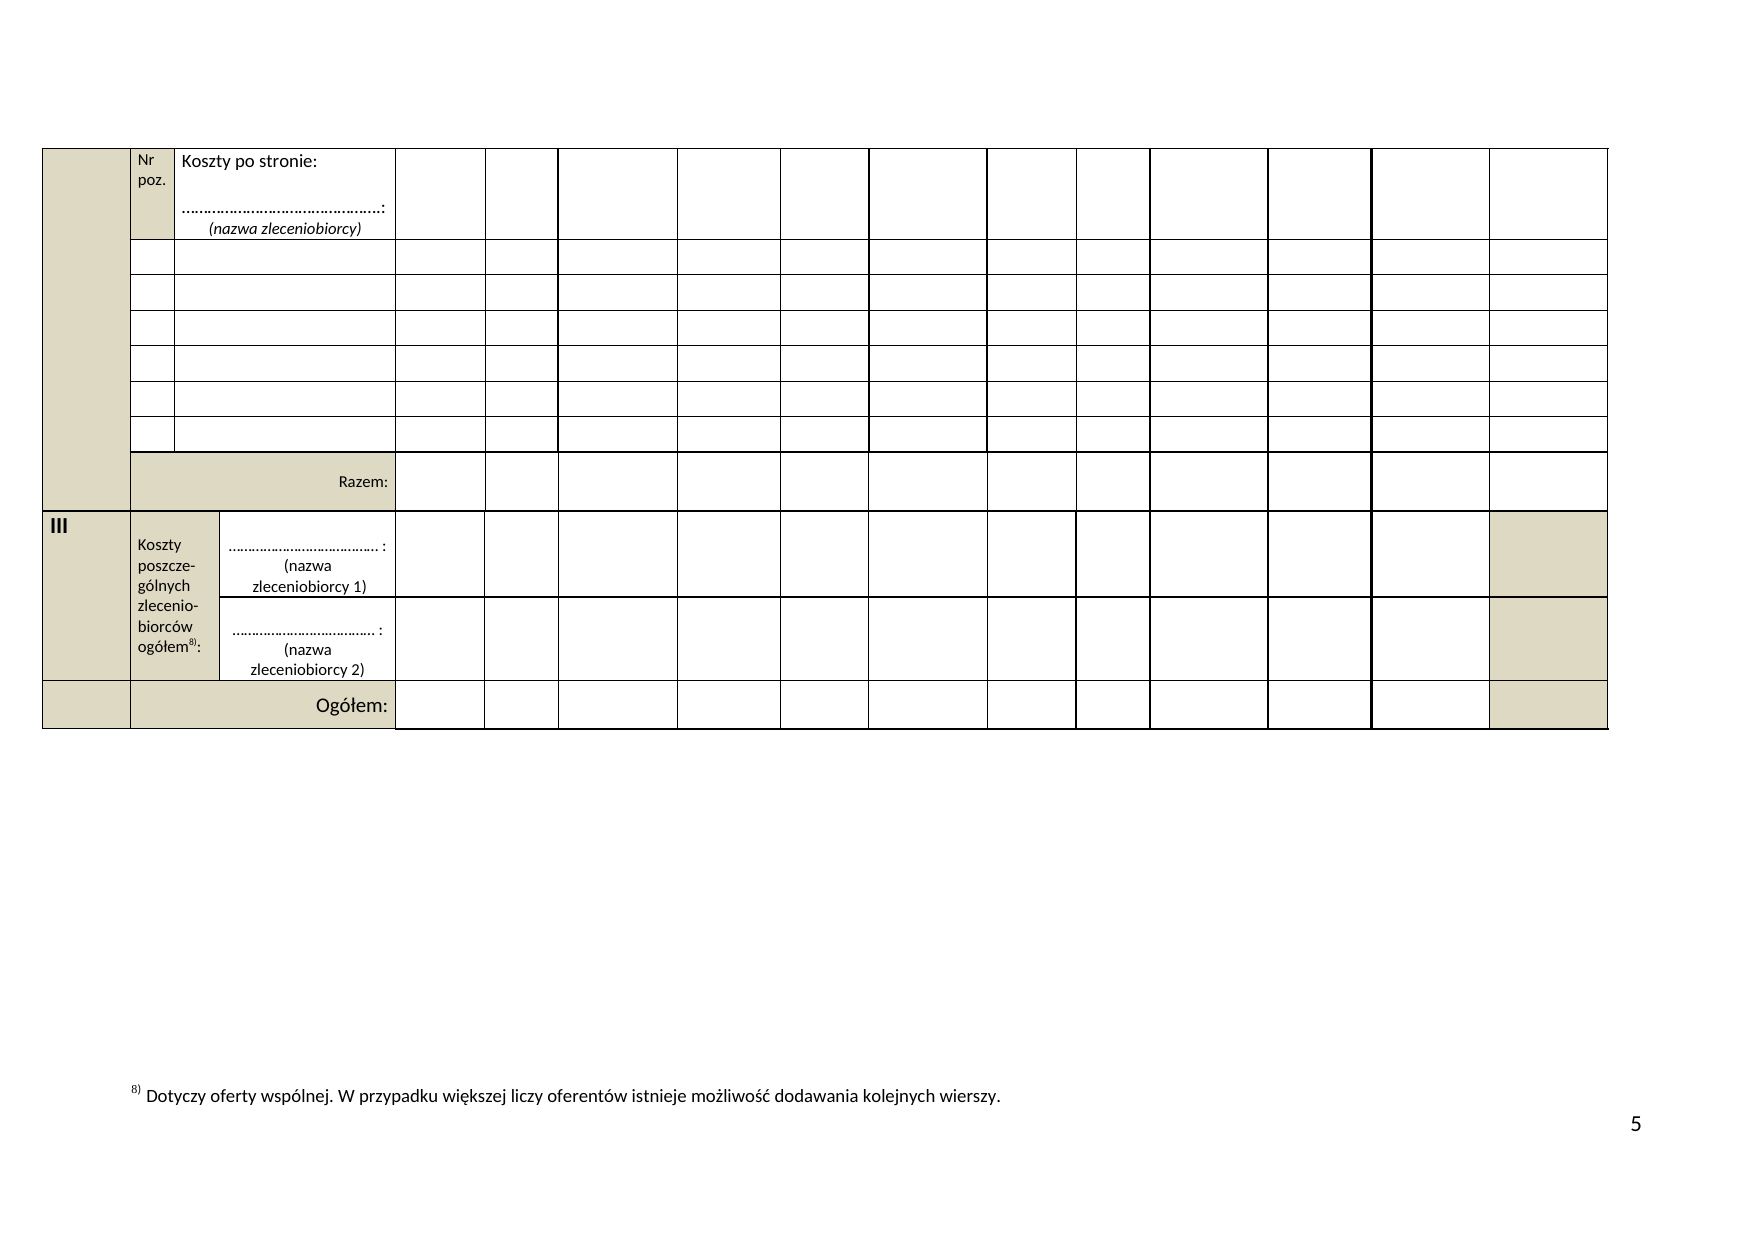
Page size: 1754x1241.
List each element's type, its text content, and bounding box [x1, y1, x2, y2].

table_cell [1077, 417, 1149, 451]
table_cell [988, 512, 1075, 596]
table_cell [1077, 598, 1149, 680]
table_cell [43, 681, 130, 728]
table_cell [1077, 512, 1149, 596]
table_cell [1490, 512, 1607, 596]
table_cell [870, 240, 986, 274]
table_cell [396, 598, 484, 680]
table_cell [678, 275, 780, 310]
table_cell [870, 311, 986, 345]
table_cell [781, 512, 868, 596]
table_cell [869, 598, 987, 680]
table_cell [1490, 681, 1607, 728]
table_cell [559, 382, 677, 416]
table_cell [988, 598, 1075, 680]
table_cell …………………….………… : (nazwa zleceniobiorcy 2) [220, 598, 395, 680]
table_cell [1490, 275, 1607, 310]
table_cell [175, 346, 395, 381]
table_cell ………………………………… : (nazwa zleceniobiorcy 1) [220, 512, 395, 596]
table_cell [869, 681, 987, 728]
table_cell Koszty poszcze-gólnych zlecenio-biorców ogółem): [131, 512, 219, 680]
table_cell [1077, 382, 1149, 416]
table_cell [1490, 346, 1607, 381]
table_cell Razem: [131, 453, 395, 510]
table_cell [559, 512, 677, 596]
table_cell [1077, 311, 1149, 345]
table_cell [396, 275, 485, 310]
table_cell [1077, 149, 1149, 239]
table_cell [485, 512, 558, 596]
table_cell [396, 311, 485, 345]
table_cell [1151, 681, 1267, 728]
table_cell [988, 681, 1075, 728]
table_cell [559, 149, 677, 239]
table_cell [175, 275, 395, 310]
table_cell [1151, 453, 1267, 510]
table_cell [396, 382, 485, 416]
table_cell [781, 681, 868, 728]
table_cell [1151, 382, 1267, 416]
table_cell [131, 240, 174, 274]
table_cell [1077, 681, 1149, 728]
table_cell [988, 453, 1076, 510]
table_cell [1151, 240, 1267, 274]
table_cell [131, 346, 174, 381]
table_cell [559, 275, 677, 310]
table_cell [988, 382, 1076, 416]
table_cell [486, 346, 557, 381]
table_cell [1373, 453, 1489, 510]
table_cell [678, 149, 780, 239]
table_cell [1151, 512, 1267, 596]
table_cell [175, 417, 395, 451]
table_cell [1490, 453, 1607, 510]
table_cell Koszty po stronie: ……………………………………….: (nazwa zleceniobiorcy) [175, 149, 395, 239]
table_cell [175, 382, 395, 416]
table_cell [486, 149, 557, 239]
table_cell [781, 453, 868, 510]
table_cell [781, 417, 868, 451]
table_cell [1373, 598, 1489, 680]
table_cell [1269, 149, 1370, 239]
table_cell [1269, 275, 1370, 310]
table_cell III [43, 512, 130, 680]
table_cell [1077, 275, 1149, 310]
table_cell [781, 149, 868, 239]
table_cell [988, 346, 1076, 381]
table_cell [396, 346, 485, 381]
table_cell [485, 681, 558, 728]
table_cell [1373, 275, 1489, 310]
table_cell [1373, 311, 1489, 345]
table_cell [1269, 240, 1370, 274]
table_cell [486, 275, 557, 310]
table_cell [1151, 346, 1267, 381]
table_cell [781, 275, 868, 310]
table_cell [869, 453, 987, 510]
table_cell [1490, 598, 1607, 680]
table_cell [1373, 346, 1489, 381]
table_cell [1490, 311, 1607, 345]
table_cell [559, 598, 677, 680]
table_cell [131, 275, 174, 310]
table_cell [486, 240, 557, 274]
table_cell [678, 240, 780, 274]
table_cell [1151, 149, 1267, 239]
table_cell [781, 346, 868, 381]
table_cell [1373, 149, 1489, 239]
table_cell [175, 240, 395, 274]
table_cell [396, 149, 485, 239]
table_cell [486, 311, 557, 345]
table_cell [559, 417, 677, 451]
table_cell [678, 598, 780, 680]
table_cell [1077, 240, 1149, 274]
table_cell [175, 311, 395, 345]
table_cell Nr poz. [131, 149, 174, 239]
table_cell [1269, 311, 1370, 345]
table_cell [1077, 346, 1149, 381]
table_cell [781, 311, 868, 345]
table_cell [396, 417, 485, 451]
table_cell [486, 417, 557, 451]
table_cell [396, 512, 484, 596]
table_cell [131, 382, 174, 416]
table_cell [1269, 346, 1370, 381]
table_cell [869, 512, 987, 596]
table_cell [1490, 382, 1607, 416]
table_cell [781, 240, 868, 274]
table_cell [870, 382, 986, 416]
table_cell [1151, 311, 1267, 345]
table_cell [678, 512, 780, 596]
table_cell [486, 382, 557, 416]
table_cell [43, 149, 130, 510]
table_cell [781, 598, 868, 680]
table_cell [1151, 417, 1267, 451]
table_cell Ogółem: [131, 681, 395, 728]
table_cell [1490, 149, 1607, 239]
table_cell [131, 311, 174, 345]
table_cell [396, 681, 484, 728]
table_cell [1077, 453, 1149, 510]
table_cell [559, 453, 677, 510]
table_cell [988, 149, 1076, 239]
table_cell [678, 417, 780, 451]
table_cell [559, 346, 677, 381]
table_cell [559, 311, 677, 345]
table_cell [1490, 417, 1607, 451]
table_cell [1373, 240, 1489, 274]
table_cell [988, 240, 1076, 274]
table_cell [396, 240, 485, 274]
table_cell [1373, 512, 1489, 596]
table_cell [1269, 681, 1370, 728]
table_cell [486, 453, 558, 510]
table_cell [988, 311, 1076, 345]
table_cell [1269, 417, 1370, 451]
table_cell [678, 311, 780, 345]
table_cell [559, 240, 677, 274]
table_cell [1373, 681, 1489, 728]
table_cell [1373, 382, 1489, 416]
table_cell [1373, 417, 1489, 451]
table_cell [1269, 453, 1370, 510]
table_cell [1269, 512, 1370, 596]
table_cell [131, 417, 174, 451]
table_cell [678, 453, 780, 510]
table_cell [870, 346, 986, 381]
table_cell [870, 417, 986, 451]
table_cell [870, 149, 986, 239]
table_cell [1490, 240, 1607, 274]
table_cell [870, 275, 986, 310]
table_cell [988, 417, 1076, 451]
table_cell [678, 346, 780, 381]
table_cell [1151, 275, 1267, 310]
table_cell [678, 382, 780, 416]
table_cell [678, 681, 780, 728]
table_cell [1269, 598, 1370, 680]
table_cell [988, 275, 1076, 310]
table_cell [781, 382, 868, 416]
table_cell [1151, 598, 1267, 680]
table_cell [1269, 382, 1370, 416]
table_cell [396, 453, 485, 510]
table_cell [559, 681, 677, 728]
table_cell [485, 598, 558, 680]
